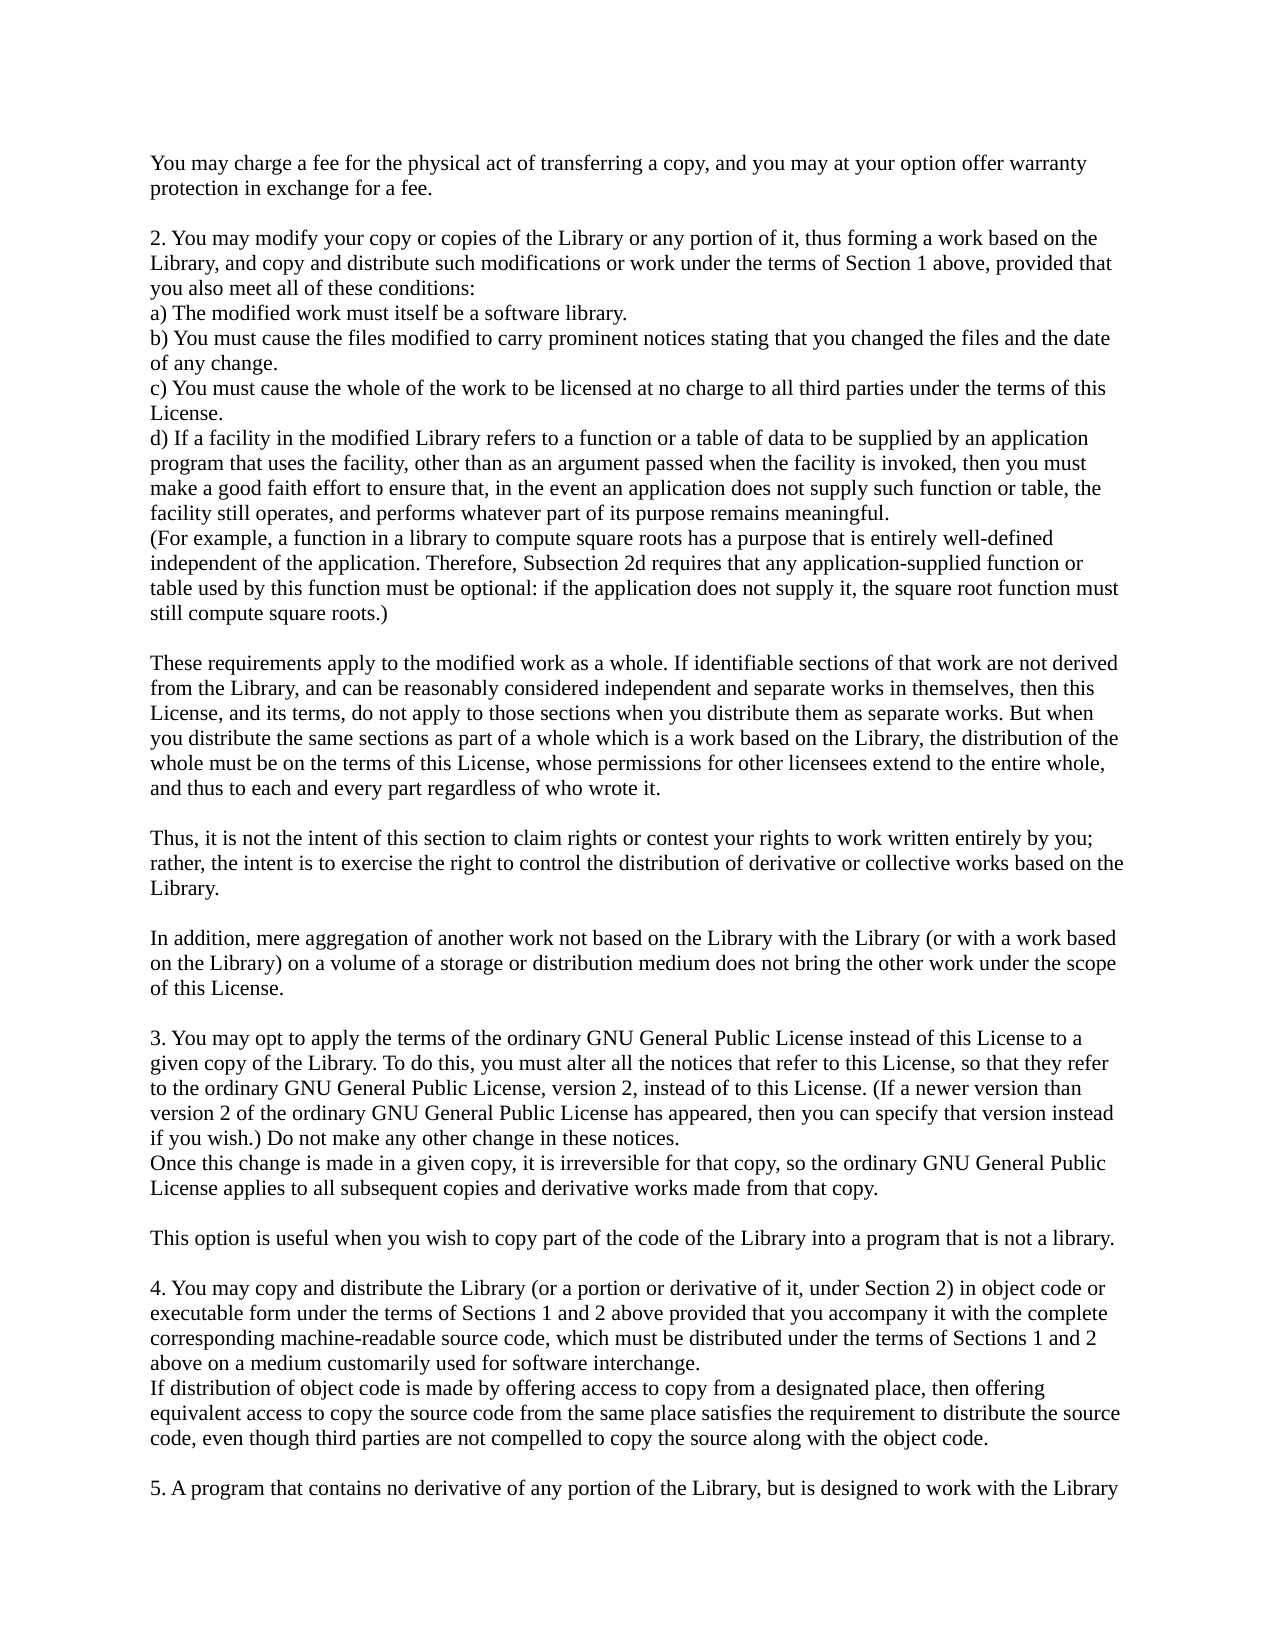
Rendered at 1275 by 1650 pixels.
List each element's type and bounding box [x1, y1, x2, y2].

text [150, 150, 1125, 1500]
